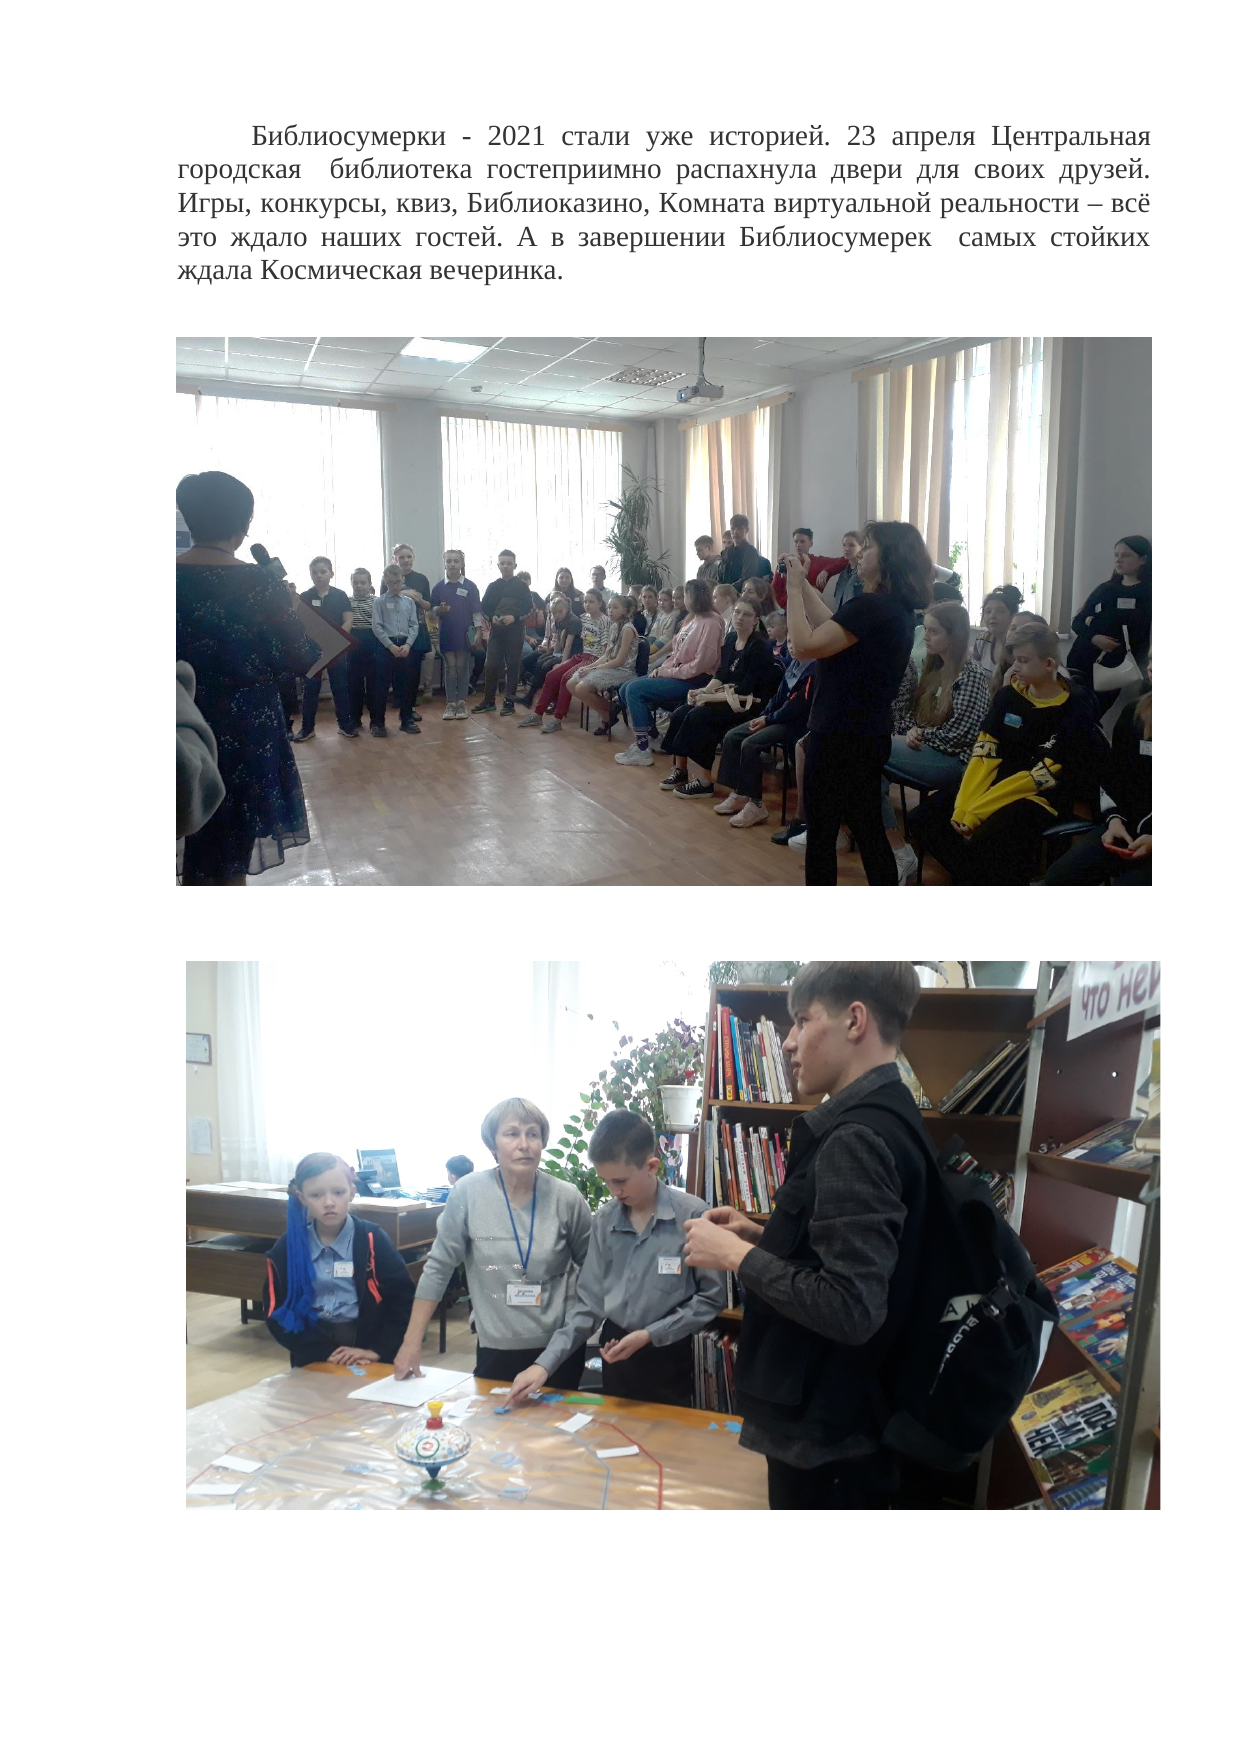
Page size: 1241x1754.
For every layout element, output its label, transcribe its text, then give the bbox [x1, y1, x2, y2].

text Библиосумерки - 2021 стали уже историей. 23 апреля Центральная городская библиотека гостеприимно распахнула двери для своих друзей. Игры, конкурсы, квиз, Библиоказино, Комната виртуальной реальности – всё это ждало наших гостей. А в завершении Библиосумерек самых стойких ждала Космическая вечеринка. [177, 118, 1152, 286]
picture [176, 337, 1152, 886]
picture [186, 961, 1161, 1510]
